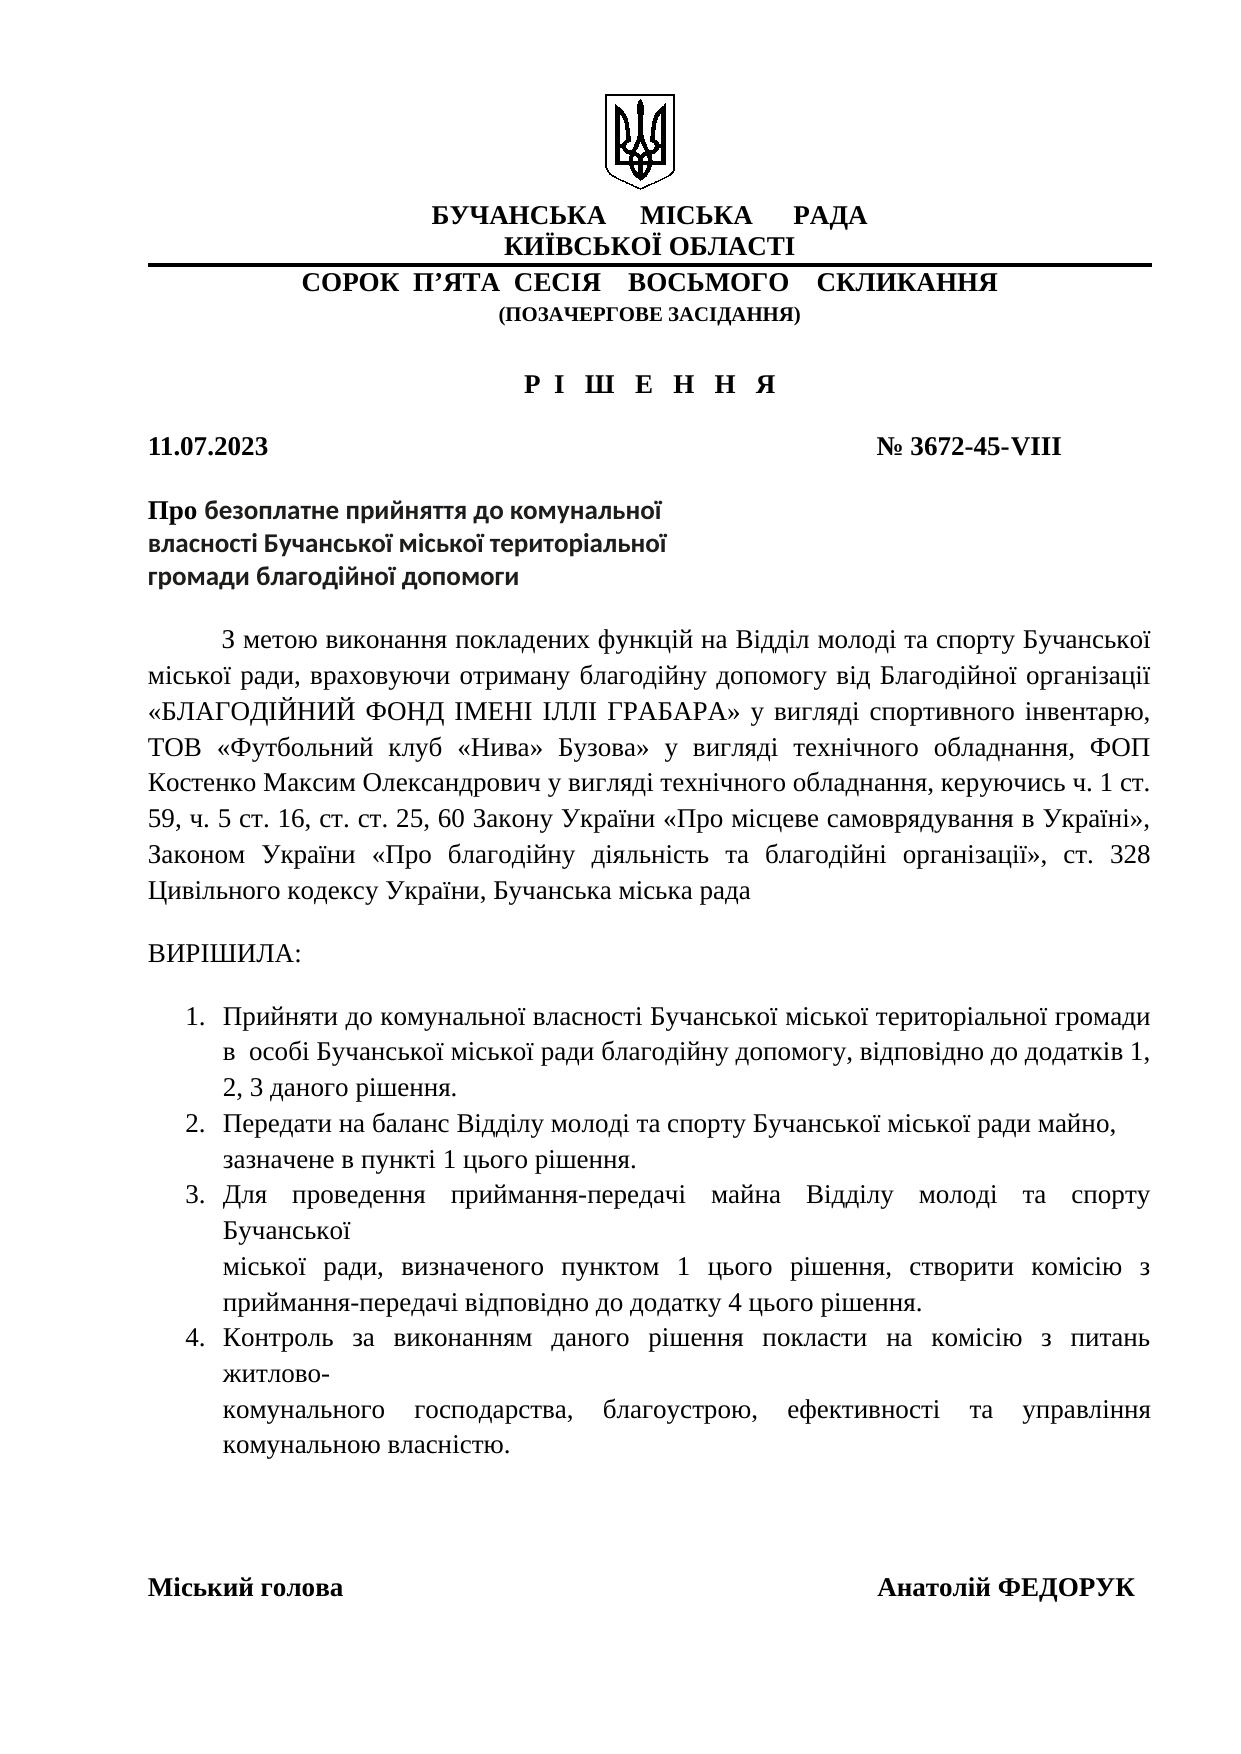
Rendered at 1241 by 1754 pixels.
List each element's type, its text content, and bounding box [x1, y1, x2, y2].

list Для проведення приймання-передачі майна Відділу молоді та спорту Бучанської [185, 1178, 1152, 1245]
text власності Бучанської міської територіальної [148, 526, 1152, 559]
text Міський голова Анатолій ФЕДОРУК [148, 1571, 1152, 1603]
subtitle КИЇВСЬКОЇ ОБЛАСТІ [148, 230, 1152, 263]
list Передати на баланс Відділу молоді та спорту Бучанської міської ради майно, [185, 1107, 1152, 1138]
text Про безоплатне прийняття до комунальної [148, 493, 1152, 526]
list комунального господарства, благоустрою, ефективності та управління комунальною власністю. [223, 1393, 1152, 1460]
text ВИРІШИЛА: [148, 937, 1152, 969]
list міської ради, визначеного пунктом 1 цього рішення, створити комісію з приймання-передачі відповідно до додатку 4 цього рішення. [223, 1250, 1152, 1317]
text З метою виконання покладених функцій на Відділ молоді та спорту Бучанської міської ради, враховуючи отриману благодійну допомогу від Благодійної організації «БЛАГОДІЙНИЙ ФОНД ІМЕНІ ІЛЛІ ГРАБАРА» у вигляді спортивного інвентарю, ТОВ «Футбольний клуб «Нива» Бузова» у вигляді технічного обладнання, ФОП Костенко Максим Олександрович у вигляді технічного обладнання, керуючись ч. 1 ст. 59, ч. 5 ст. 16, ст. ст. 25, 60 Закону України «Про місцеве самоврядування в Україні», Законом України «Про благодійну діяльність та благодійні організації», ст. 328 Цивільного кодексу України, Бучанська міська рада [148, 624, 1152, 905]
text ПРОЄКТ [148, 88, 1152, 199]
list Прийняти до комунальної власності Бучанської міської територіальної громади в особі Бучанської міської ради благодійну допомогу, відповідно до додатків 1, 2, 3 даного рішення. [185, 1000, 1152, 1102]
subtitle Р І Ш Е Н Н Я [148, 368, 1152, 399]
list зазначене в пункті 1 цього рішення. [223, 1143, 1152, 1174]
text БУЧАНСЬКА МІСЬКА РАДА [148, 199, 1152, 230]
text громади благодійної допомоги [148, 559, 1152, 592]
text СОРОК П’ЯТА СЕСІЯ ВОСЬМОГО СКЛИКАННЯ [148, 267, 1152, 298]
text (ПОЗАЧЕРГОВЕ ЗАСІДАННЯ) [148, 302, 1152, 326]
subtitle 11.07.2023 № 3672-45-VІІІ [148, 430, 1152, 461]
list Контроль за виконанням даного рішення покласти на комісію з питань житлово- [185, 1321, 1152, 1388]
